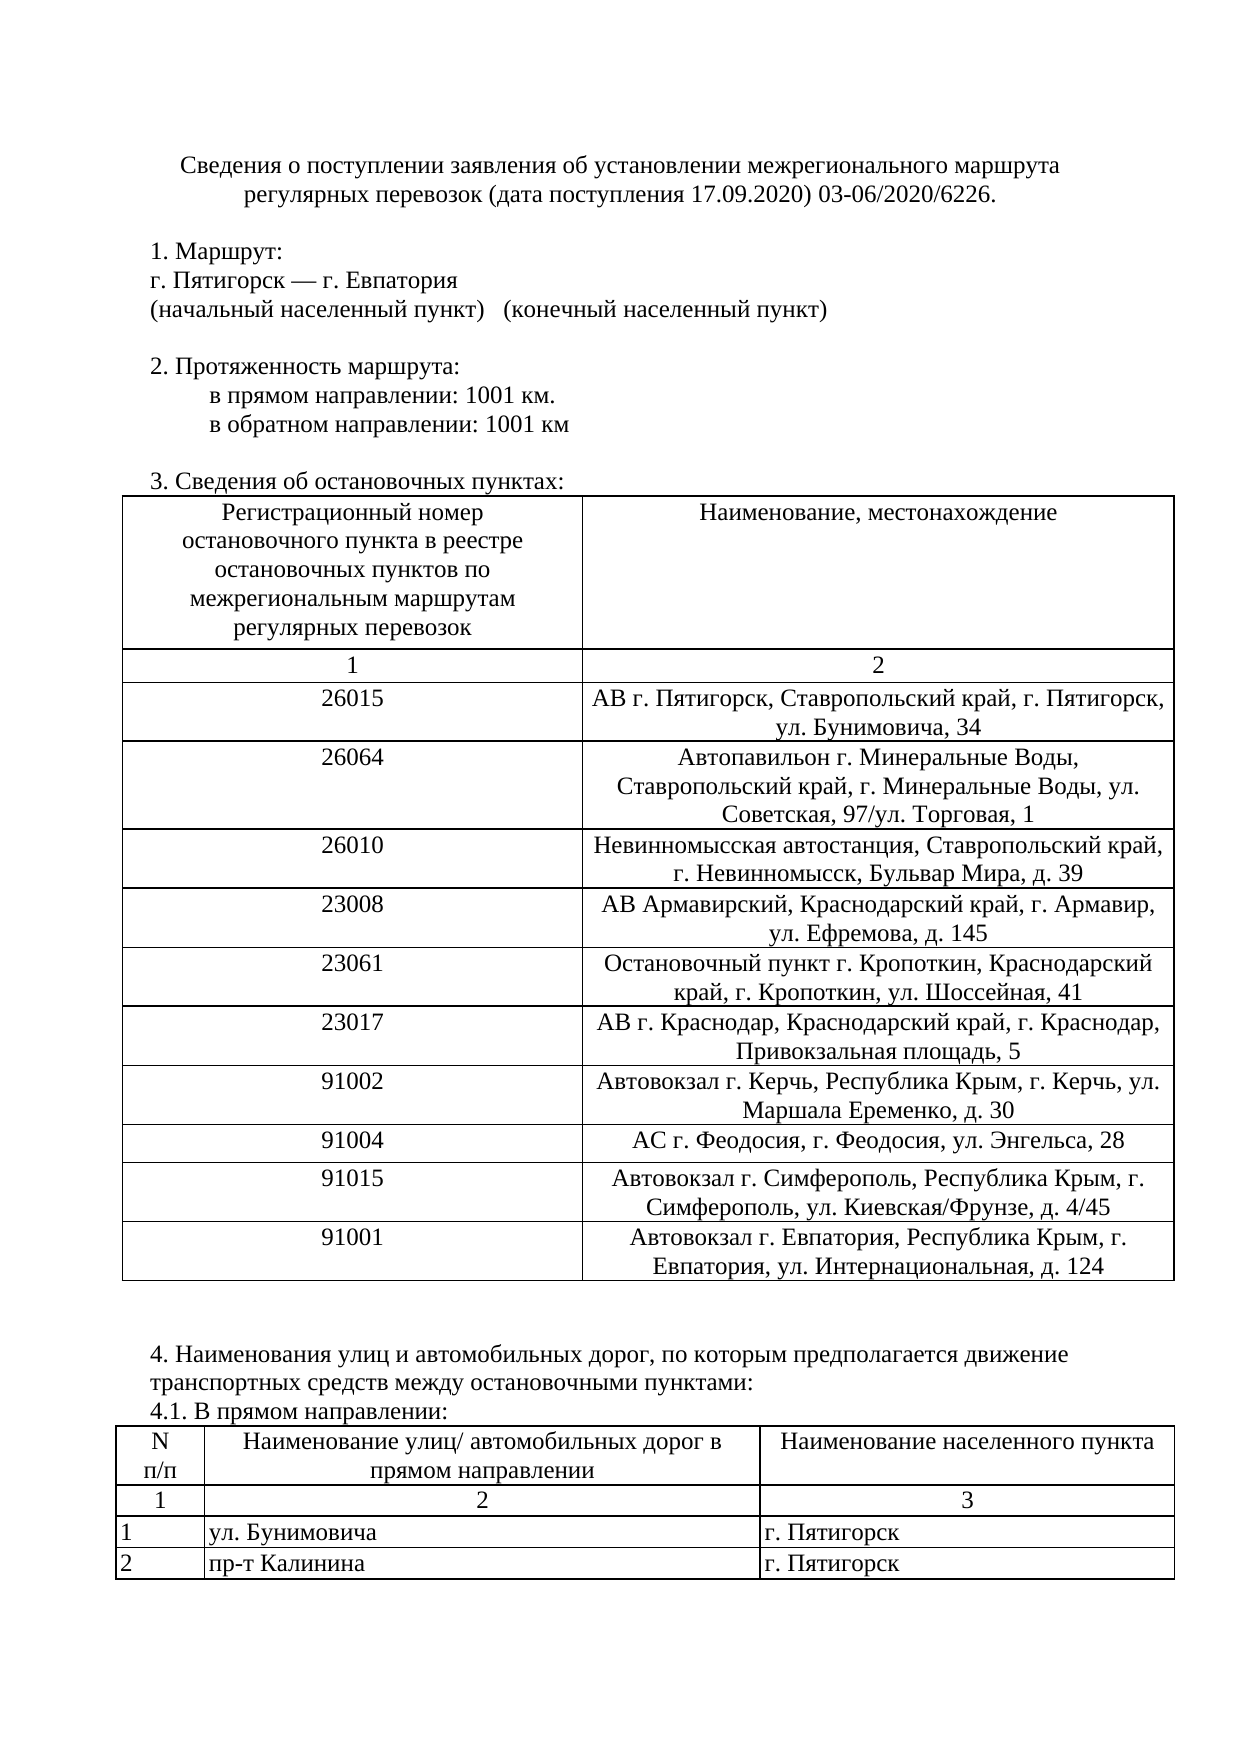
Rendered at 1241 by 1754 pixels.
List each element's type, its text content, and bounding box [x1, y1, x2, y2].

table_cell Остановочный пункт г. Кропоткин, Краснодарский край, г. Кропоткин, ул. Шоссейная, 41 [583, 948, 1173, 1005]
table_header Наименование, местонахождение [583, 497, 1173, 648]
table_cell 1 [117, 1486, 204, 1515]
text 1. Маршрут: [150, 236, 1090, 265]
text в прямом направлении: 1001 км. [150, 380, 1090, 409]
table_cell 26010 [123, 830, 582, 887]
table_cell 2 [117, 1548, 204, 1578]
table_cell 23017 [123, 1007, 582, 1064]
text 4.1. В прямом направлении: [150, 1396, 1090, 1425]
table_cell 26015 [123, 683, 582, 740]
table_cell 1 [117, 1517, 204, 1547]
text 3. Сведения об остановочных пунктах: [150, 466, 1090, 495]
table_cell 91004 [123, 1125, 582, 1161]
table_cell АВ г. Краснодар, Краснодарский край, г. Краснодар, Привокзальная площадь, 5 [583, 1007, 1173, 1064]
table_header N п/п [117, 1427, 204, 1484]
table_cell 2 [205, 1486, 759, 1515]
table_cell 91001 [123, 1222, 582, 1279]
table_cell Автовокзал г. Симферополь, Республика Крым, г. Симферополь, ул. Киевская/Фрунзе, д. 4/45 [583, 1163, 1173, 1221]
table_cell 91015 [123, 1163, 582, 1221]
table_cell 1 [123, 650, 582, 681]
text (начальный населенный пункт) (конечный населенный пункт) [150, 294, 1090, 322]
text 4. Наименования улиц и автомобильных дорог, по которым предполагается движение транспортных средств между остановочными пунктами: [150, 1339, 1090, 1396]
table_cell АВ г. Пятигорск, Ставропольский край, г. Пятигорск, ул. Бунимовича, 34 [583, 683, 1173, 740]
table_cell 26064 [123, 742, 582, 828]
table_cell ул. Бунимовича [205, 1517, 759, 1547]
table_cell Автопавильон г. Минеральные Воды, Ставропольский край, г. Минеральные Воды, ул. Советская, 97/ул. Торговая, 1 [583, 742, 1173, 828]
text в обратном направлении: 1001 км [150, 409, 1090, 437]
table_cell г. Пятигорск [761, 1548, 1174, 1578]
table_cell 91002 [123, 1066, 582, 1123]
table_cell Автовокзал г. Керчь, Республика Крым, г. Керчь, ул. Маршала Еременко, д. 30 [583, 1066, 1173, 1123]
table_cell 23008 [123, 889, 582, 946]
table_cell г. Пятигорск [761, 1517, 1174, 1547]
table_cell Невинномысская автостанция, Ставропольский край, г. Невинномысск, Бульвар Мира, д. 39 [583, 830, 1173, 887]
table_cell пр-т Калинина [205, 1548, 759, 1578]
table_cell 2 [583, 650, 1173, 681]
table_cell АС г. Феодосия, г. Феодосия, ул. Энгельса, 28 [583, 1125, 1173, 1161]
text 2. Протяженность маршрута: [150, 351, 1090, 380]
table_cell Автовокзал г. Евпатория, Республика Крым, г. Евпатория, ул. Интернациональная, д. 124 [583, 1222, 1173, 1279]
text Сведения о поступлении заявления об установлении межрегионального маршрута регулярных перевозок (дата поступления 17.09.2020) 03-06/2020/6226. [150, 150, 1090, 207]
table_cell 23061 [123, 948, 582, 1005]
table_cell 3 [761, 1486, 1174, 1515]
table_header Регистрационный номер остановочного пункта в реестре остановочных пунктов по межрегиональным маршрутам регулярных перевозок [123, 497, 582, 648]
table_cell АВ Армавирский, Краснодарский край, г. Армавир, ул. Ефремова, д. 145 [583, 889, 1173, 946]
table_header Наименование населенного пункта [761, 1427, 1174, 1484]
table_header Наименование улиц/ автомобильных дорог в прямом направлении [205, 1427, 759, 1484]
text г. Пятигорск — г. Евпатория [150, 265, 1090, 294]
